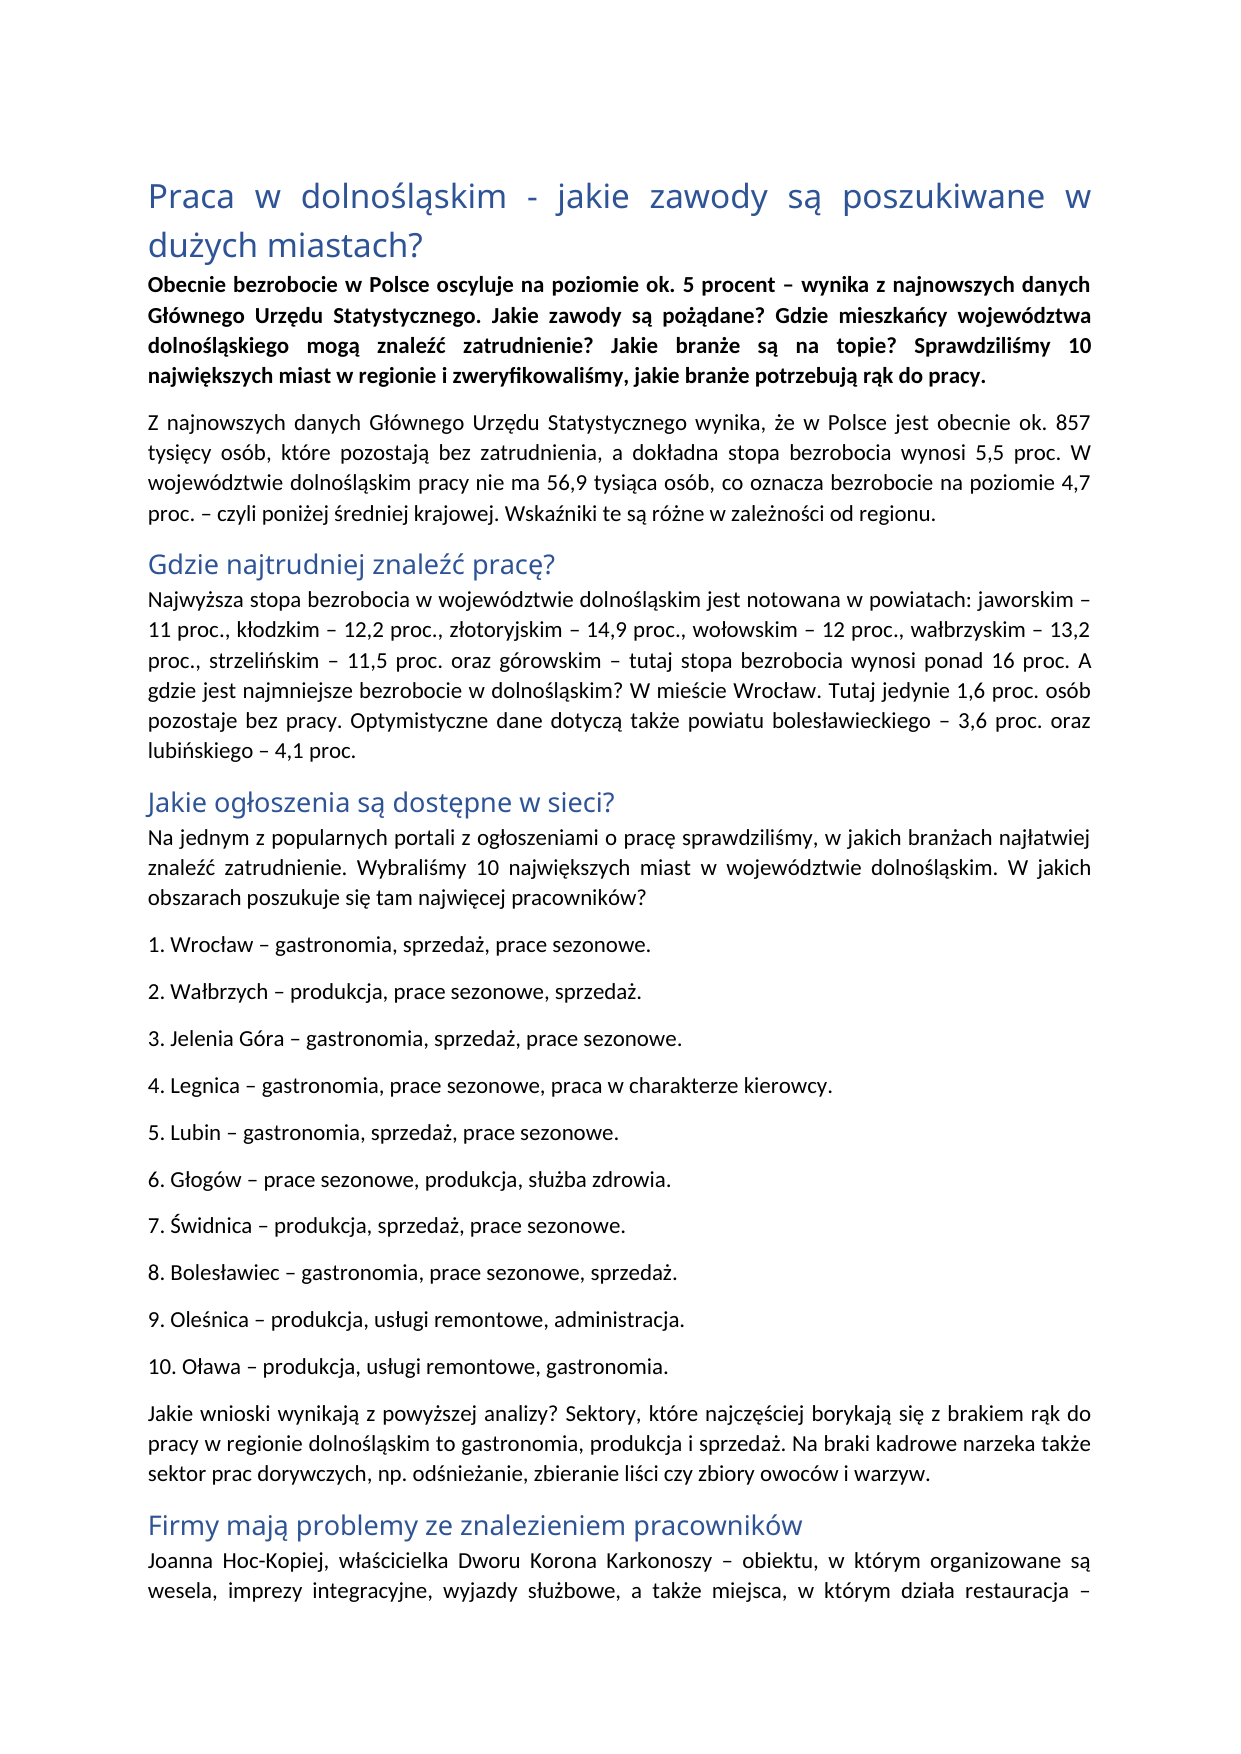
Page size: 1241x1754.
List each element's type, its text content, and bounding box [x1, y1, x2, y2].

subtitle Jakie ogłoszenia są dostępne w sieci? [148, 783, 1093, 820]
text 7. Świdnica – produkcja, sprzedaż, prace sezonowe. [148, 1212, 1093, 1239]
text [148, 1546, 1093, 1604]
text Z najnowszych danych Głównego Urzędu Statystycznego wynika, że w Polsce jest obecnie ok. 857 tysięcy osób, które pozostają bez zatrudnienia, a dokładna stopa bezrobocia wynosi 5,5 proc. W województwie dolnośląskim pracy nie ma 56,9 tysiąca osób, co oznacza bezrobocie na poziomie 4,7 proc. – czyli poniżej średniej krajowej. Wskaźniki te są różne w zależności od regionu. [148, 408, 1093, 527]
text Najwyższa stopa bezrobocia w województwie dolnośląskim jest notowana w powiatach: jaworskim – 11 proc., kłodzkim – 12,2 proc., złotoryjskim – 14,9 proc., wołowskim – 12 proc., wałbrzyskim – 13,2 proc., strzelińskim – 11,5 proc. oraz górowskim – tutaj stopa bezrobocia wynosi ponad 16 proc. A gdzie jest najmniejsze bezrobocie w dolnośląskim? W mieście Wrocław. Tutaj jedynie 1,6 proc. osób pozostaje bez pracy. Optymistyczne dane dotyczą także powiatu bolesławieckiego – 3,6 proc. oraz lubińskiego – 4,1 proc. [148, 585, 1093, 764]
text Obecnie bezrobocie w Polsce oscyluje na poziomie ok. 5 procent – wynika z najnowszych danych Głównego Urzędu Statystycznego. Jakie zawody są pożądane? Gdzie mieszkańcy województwa dolnośląskiego mogą znaleźć zatrudnienie? Jakie branże są na topie? Sprawdziliśmy 10 największych miast w regionie i zweryfikowaliśmy, jakie branże potrzebują rąk do pracy. [148, 271, 1093, 389]
text 3. Jelenia Góra – gastronomia, sprzedaż, prace sezonowe. [148, 1024, 1093, 1052]
subtitle Praca w dolnośląskim - jakie zawody są poszukiwane w dużych miastach? [148, 173, 1093, 267]
text 5. Lubin – gastronomia, sprzedaż, prace sezonowe. [148, 1118, 1093, 1146]
text 1. Wrocław – gastronomia, sprzedaż, prace sezonowe. [148, 930, 1093, 958]
text Na jednym z popularnych portali z ogłoszeniami o pracę sprawdziliśmy, w jakich branżach najłatwiej znaleźć zatrudnienie. Wybraliśmy 10 największych miast w województwie dolnośląskim. W jakich obszarach poszukuje się tam najwięcej pracowników? [148, 823, 1093, 911]
text 2. Wałbrzych – produkcja, prace sezonowe, sprzedaż. [148, 977, 1093, 1005]
subtitle Firmy mają problemy ze znalezieniem pracowników [148, 1506, 1093, 1543]
text 8. Bolesławiec – gastronomia, prace sezonowe, sprzedaż. [148, 1258, 1093, 1286]
text Jakie wnioski wynikają z powyższej analizy? Sektory, które najczęściej borykają się z brakiem rąk do pracy w regionie dolnośląskim to gastronomia, produkcja i sprzedaż. Na braki kadrowe narzeka także sektor prac dorywczych, np. odśnieżanie, zbieranie liści czy zbiory owoców i warzyw. [148, 1399, 1093, 1487]
text 9. Oleśnica – produkcja, usługi remontowe, administracja. [148, 1305, 1093, 1333]
subtitle Gdzie najtrudniej znaleźć pracę? [148, 546, 1093, 582]
text 6. Głogów – prace sezonowe, produkcja, służba zdrowia. [148, 1165, 1093, 1193]
text 4. Legnica – gastronomia, prace sezonowe, praca w charakterze kierowcy. [148, 1071, 1093, 1099]
text 10. Oława – produkcja, usługi remontowe, gastronomia. [148, 1352, 1093, 1380]
